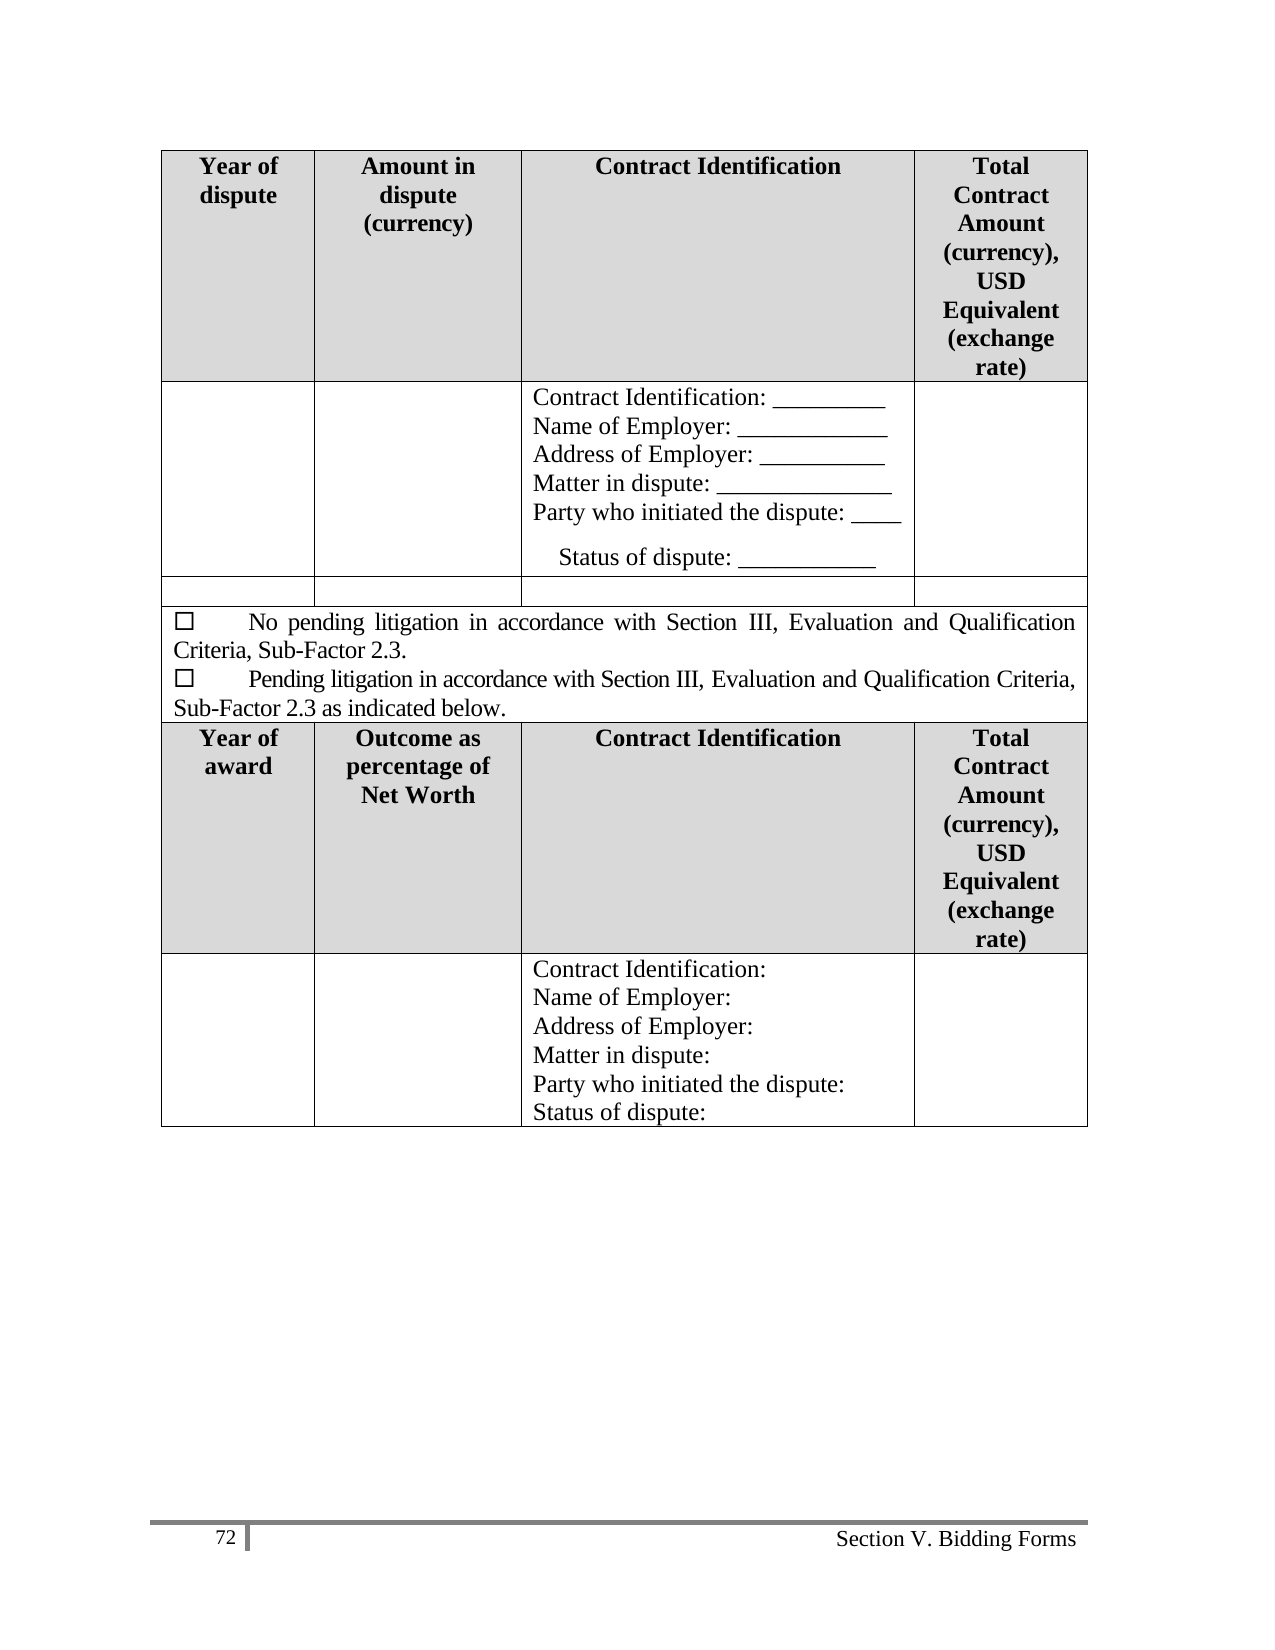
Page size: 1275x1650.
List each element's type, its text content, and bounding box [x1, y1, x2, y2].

table_cell [315, 954, 521, 1126]
table_cell Contract Identification: _________ Name of Employer: ____________ Address of Employer: __________ Matter in dispute: ______________ Party who initiated the dispute: ____ Status of dispute: ___________ [522, 382, 914, 576]
table_header Year of dispute [162, 151, 314, 381]
table_cell [162, 577, 314, 606]
table_header Amount in dispute (currency) [315, 151, 521, 381]
table_header Total Contract Amount (currency), USD Equivalent (exchange rate) [915, 151, 1087, 381]
table_cell Year of award [162, 723, 314, 953]
table_cell [522, 577, 914, 606]
table_cell Contract Identification: Name of Employer: Address of Employer: Matter in dispute: Party who initiated the dispute: Status of dispute: [522, 954, 914, 1126]
table_cell [315, 577, 521, 606]
table_cell [915, 382, 1087, 576]
table_cell No pending litigation in accordance with Section III, Evaluation and Qualification Criteria, Sub-Factor 2.3. Pending litigation in accordance with Section III, Evaluation and Qualification Criteria, Sub-Factor 2.3 as indicated below. [162, 607, 1087, 722]
table_cell Outcome as percentage of Net Worth [315, 723, 521, 953]
table_header Contract Identification [522, 151, 914, 381]
table_cell [162, 382, 314, 576]
table_cell [315, 382, 521, 576]
table_cell [915, 577, 1087, 606]
table_cell Total Contract Amount (currency), USD Equivalent (exchange rate) [915, 723, 1087, 953]
table_cell [915, 954, 1087, 1126]
table_cell [162, 954, 314, 1126]
table_cell Contract Identification [522, 723, 914, 953]
